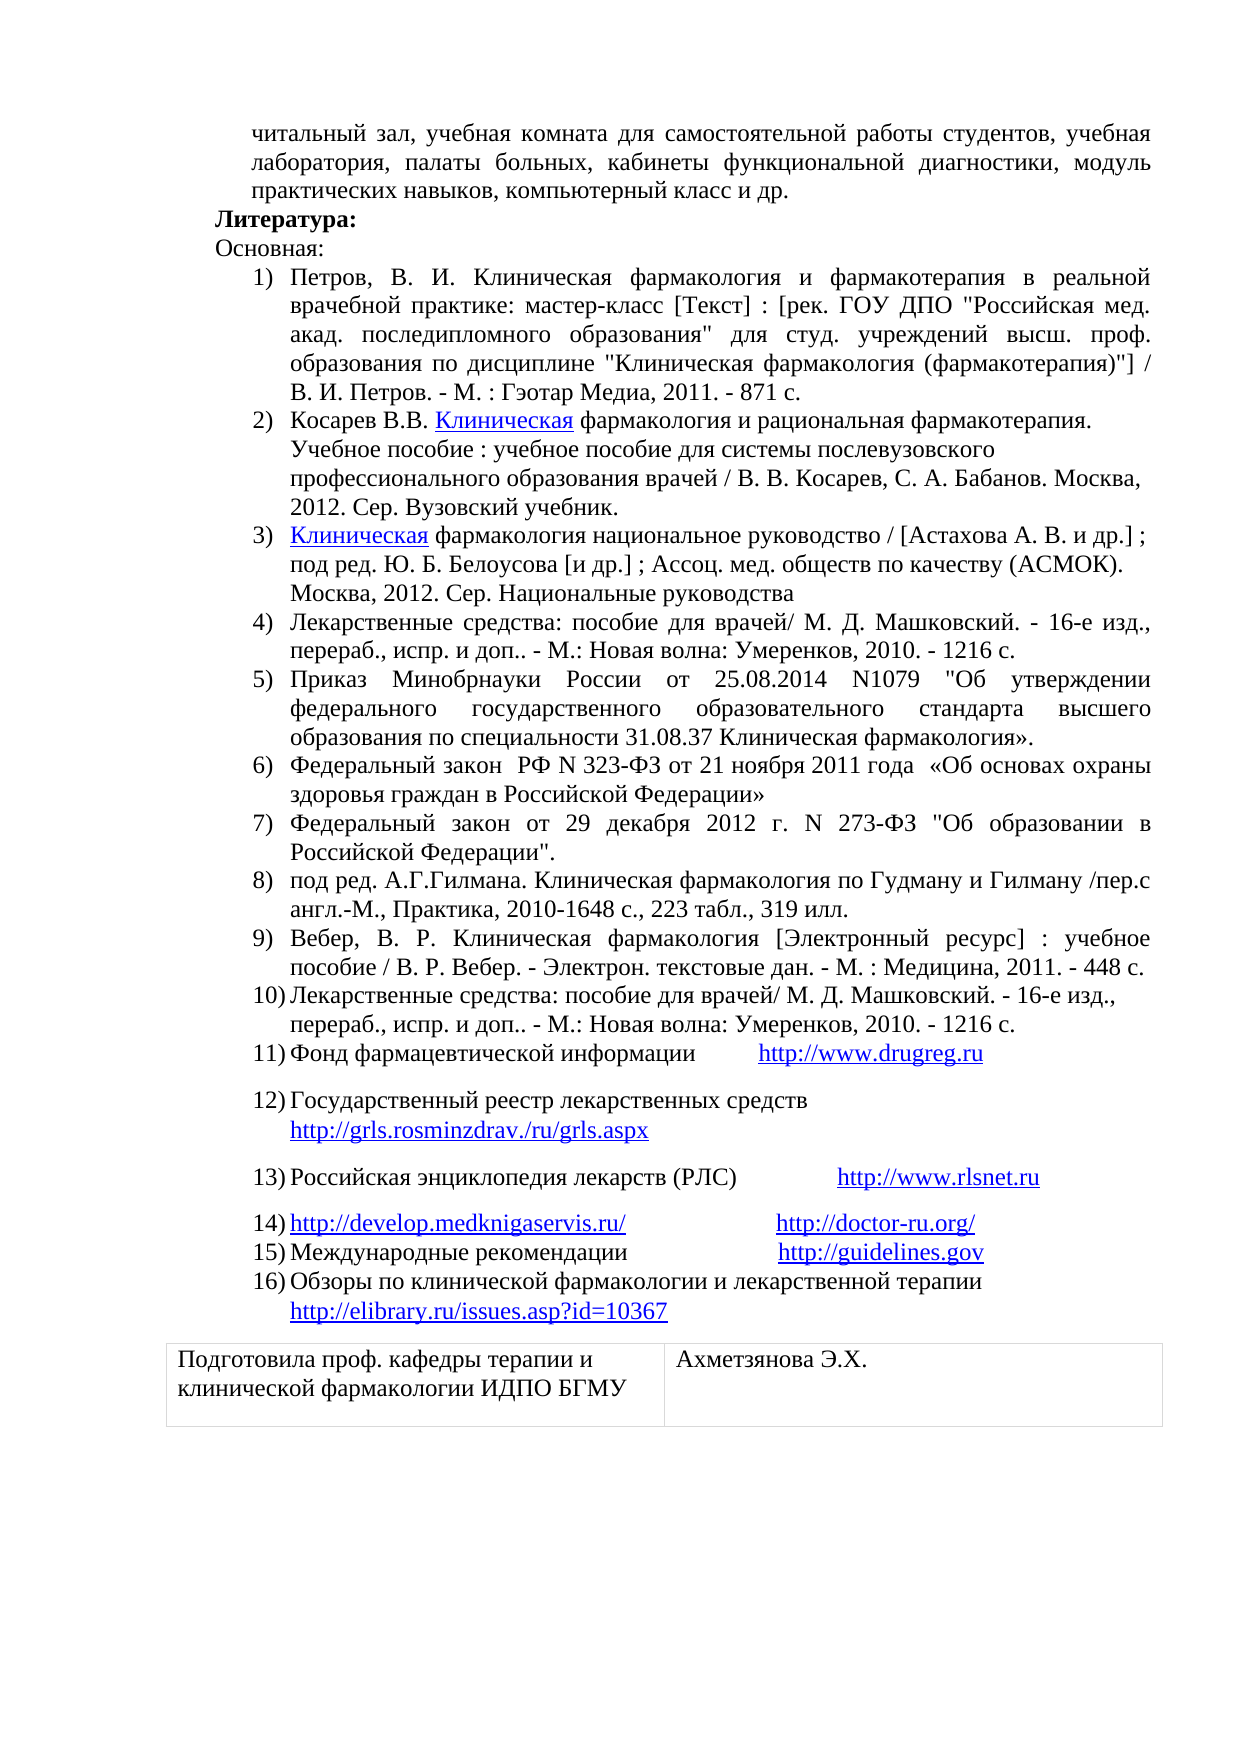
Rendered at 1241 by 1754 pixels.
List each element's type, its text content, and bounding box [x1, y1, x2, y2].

list Международные рекомендации http://guidelines.gov [252, 1237, 1152, 1266]
text Основная: [215, 233, 1152, 262]
title Федеральный закон РФ N 323-ФЗ от 21 ноября 2011 года «Об основах охраны здоровья граждан в Российской Федерации» [252, 751, 1152, 808]
table_header Подготовила проф. кафедры терапии и клинической фармакологии ИДПО БГМУ [167, 1344, 664, 1426]
list Российская энциклопедия лекарств (РЛС) http://www.rlsnet.ru [252, 1162, 1152, 1191]
title Вебер, В. Р. Клиническая фармакология [Электронный ресурс] : учебное пособие / В. Р. Вебер. - Электрон. текстовые дан. - М. : Медицина, 2011. - 448 с. [252, 923, 1152, 981]
list Государственный реестр лекарственных средств http://grls.rosminzdrav./ru/grls.aspx [252, 1085, 1152, 1144]
text читальный зал, учебная комната для самостоятельной работы студентов, учебная лаборатория, палаты больных, кабинеты функциональной диагностики, модуль практических навыков, компьютерный класс и др. [251, 118, 1152, 204]
list Петров, В. И. Клиническая фармакология и фармакотерапия в реальной врачебной практике: мастер-класс [Текст] : [рек. ГОУ ДПО "Российская мед. акад. последипломного образования" для студ. учреждений высш. проф. образования по дисциплине "Клиническая фармакология (фармакотерапия)"] / В. И. Петров. - М. : Гэотар Медиа, 2011. - 871 с. [252, 262, 1152, 406]
list Косарев В.В. Клиническая фармакология и рациональная фармакотерапия. Учебное пособие : учебное пособие для системы послевузовского профессионального образования врачей / В. В. Косарев, С. А. Бабанов. Москва, 2012. Сер. Вузовский учебник. [252, 406, 1152, 521]
list Фонд фармацевтической информации http://www.drugreg.ru [252, 1038, 1152, 1067]
title под ред. А.Г.Гилмана. Клиническая фармакология по Гудману и Гилману /пер.с англ.-М., Практика, 2010-1648 с., 223 табл., 319 илл. [252, 866, 1152, 923]
list Лекарственные средства: пособие для врачей/ М. Д. Машковский. - 16-е изд., перераб., испр. и доп.. - М.: Новая волна: Умеренков, 2010. - 1216 с. [252, 607, 1152, 664]
list Обзоры по клинической фармакологии и лекарственной терапии http://elibrary.ru/issues.asp?id=10367 [252, 1266, 1152, 1325]
list Приказ Минобрнауки России от 25.08.2014 N1079 "Об утверждении федерального государственного образовательного стандарта высшего образования по специальности 31.08.37 Клиническая фармакология». [252, 664, 1152, 751]
title Федеральный закон от 29 декабря 2012 г. N 273-ФЗ "Об образовании в Российской Федерации". [252, 808, 1152, 866]
text Литература: [215, 204, 1152, 233]
list Лекарственные средства: пособие для врачей/ М. Д. Машковский. - 16-е изд., перераб., испр. и доп.. - М.: Новая волна: Умеренков, 2010. - 1216 с. [252, 981, 1152, 1038]
table_header Ахметзянова Э.Х. [665, 1344, 1162, 1426]
list Клиническая фармакология национальное руководство / [Астахова А. В. и др.] ; под ред. Ю. Б. Белоусова [и др.] ; Ассоц. мед. обществ по качеству (АСМОК). Москва, 2012. Сер. Национальные руководства [252, 521, 1152, 607]
list http://develop.medknigaservis.ru/ http://doctor-ru.org/ [252, 1208, 1152, 1237]
